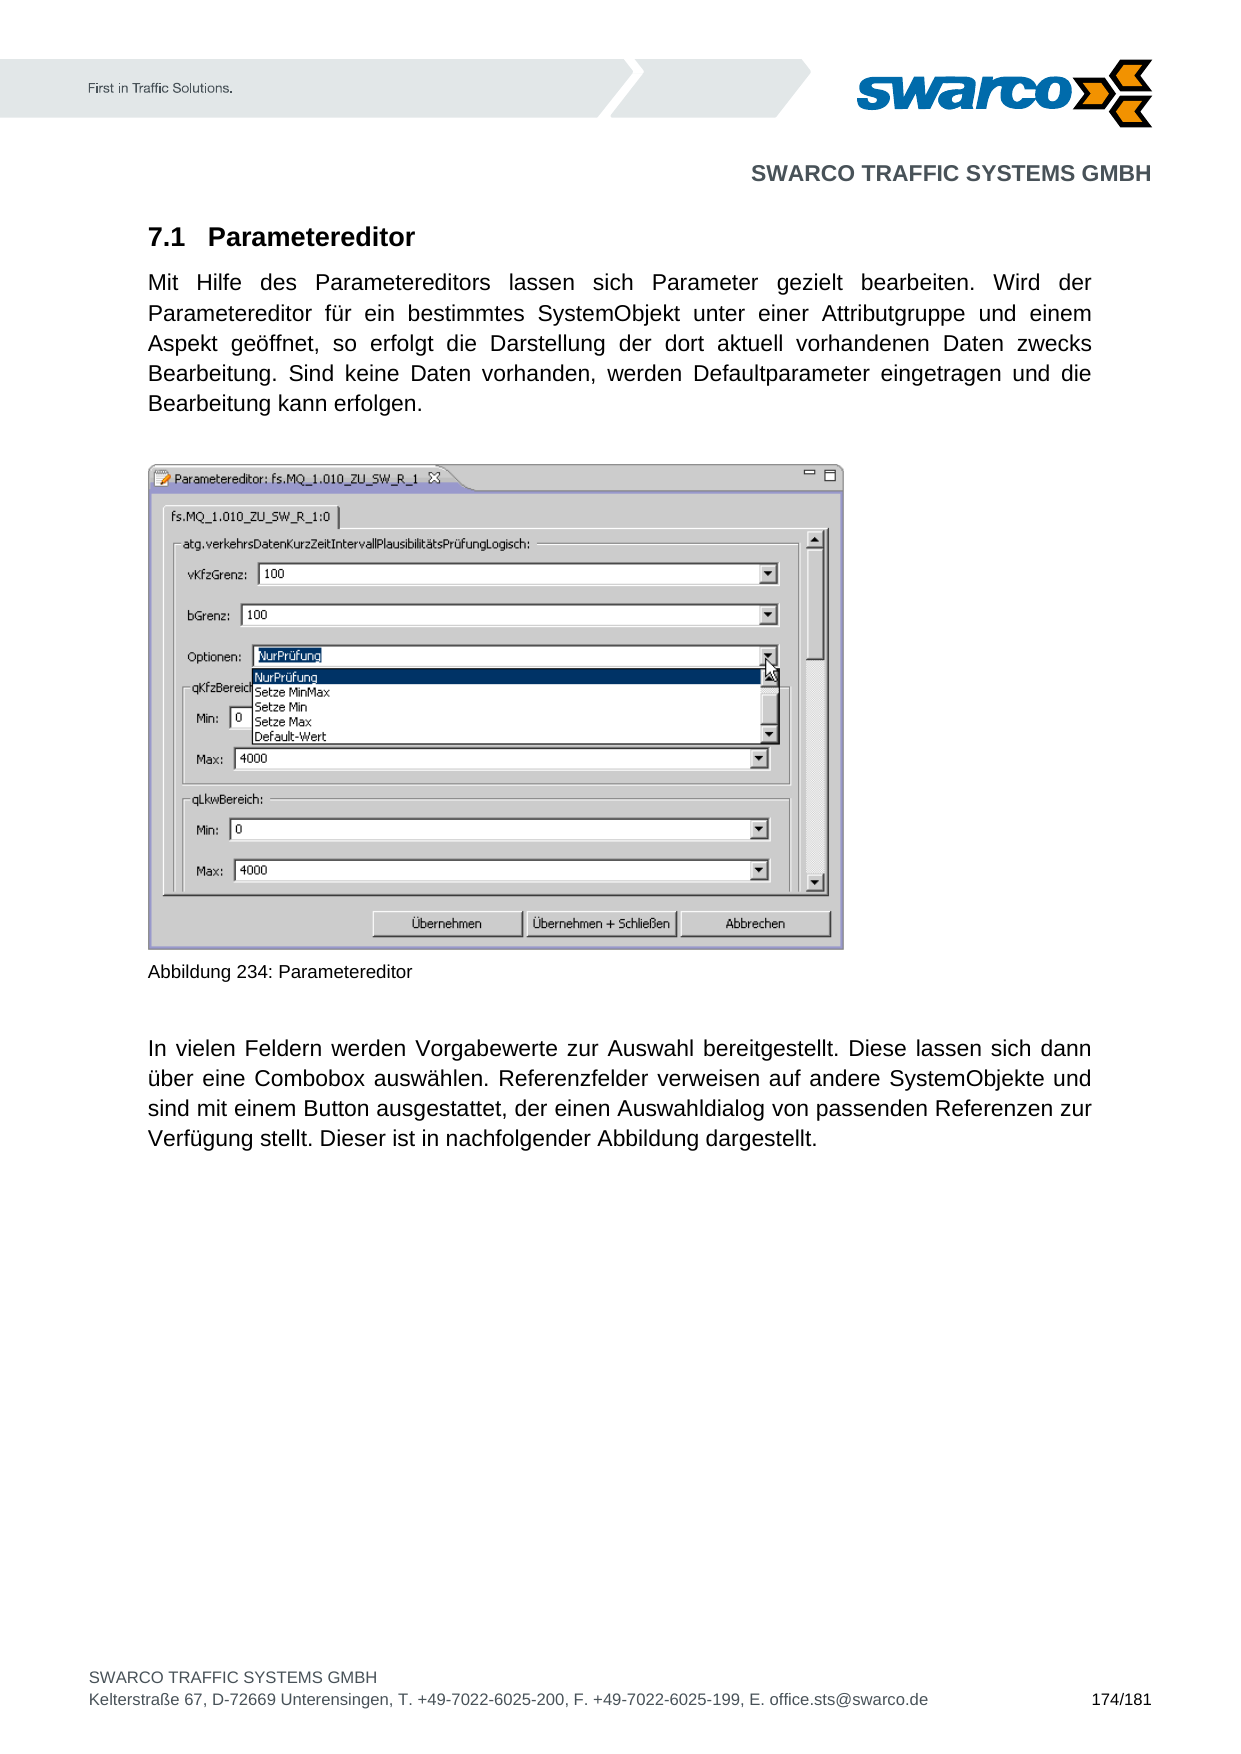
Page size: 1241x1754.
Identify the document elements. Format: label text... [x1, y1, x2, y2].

text In vielen Feldern werden Vorgabewerte zur Auswahl bereitgestellt. Diese lassen sich dann über eine Combobox auswählen. Referenzfelder verweisen auf andere SystemObjekte und sind mit einem Button ausgestattet, der einen Auswahldialog von passenden Referenzen zur Verfügung stellt. Dieser ist in nachfolgender Abbildung dargestellt. [148, 1034, 1092, 1151]
picture [147, 463, 845, 951]
text Abbildung 234: Parametereditor [148, 961, 1092, 982]
subtitle Parametereditor [148, 221, 1092, 252]
text Mit Hilfe des Parametereditors lassen sich Parameter gezielt bearbeiten. Wird der Parametereditor für ein bestimmtes SystemObjekt unter einer Attributgruppe und einem Aspekt geöffnet, so erfolgt die Darstellung der dort aktuell vorhandenen Daten zwecks Bearbeitung. Sind keine Daten vorhanden, werden Defaultparameter eingetragen und die Bearbeitung kann erfolgen. [148, 269, 1092, 417]
